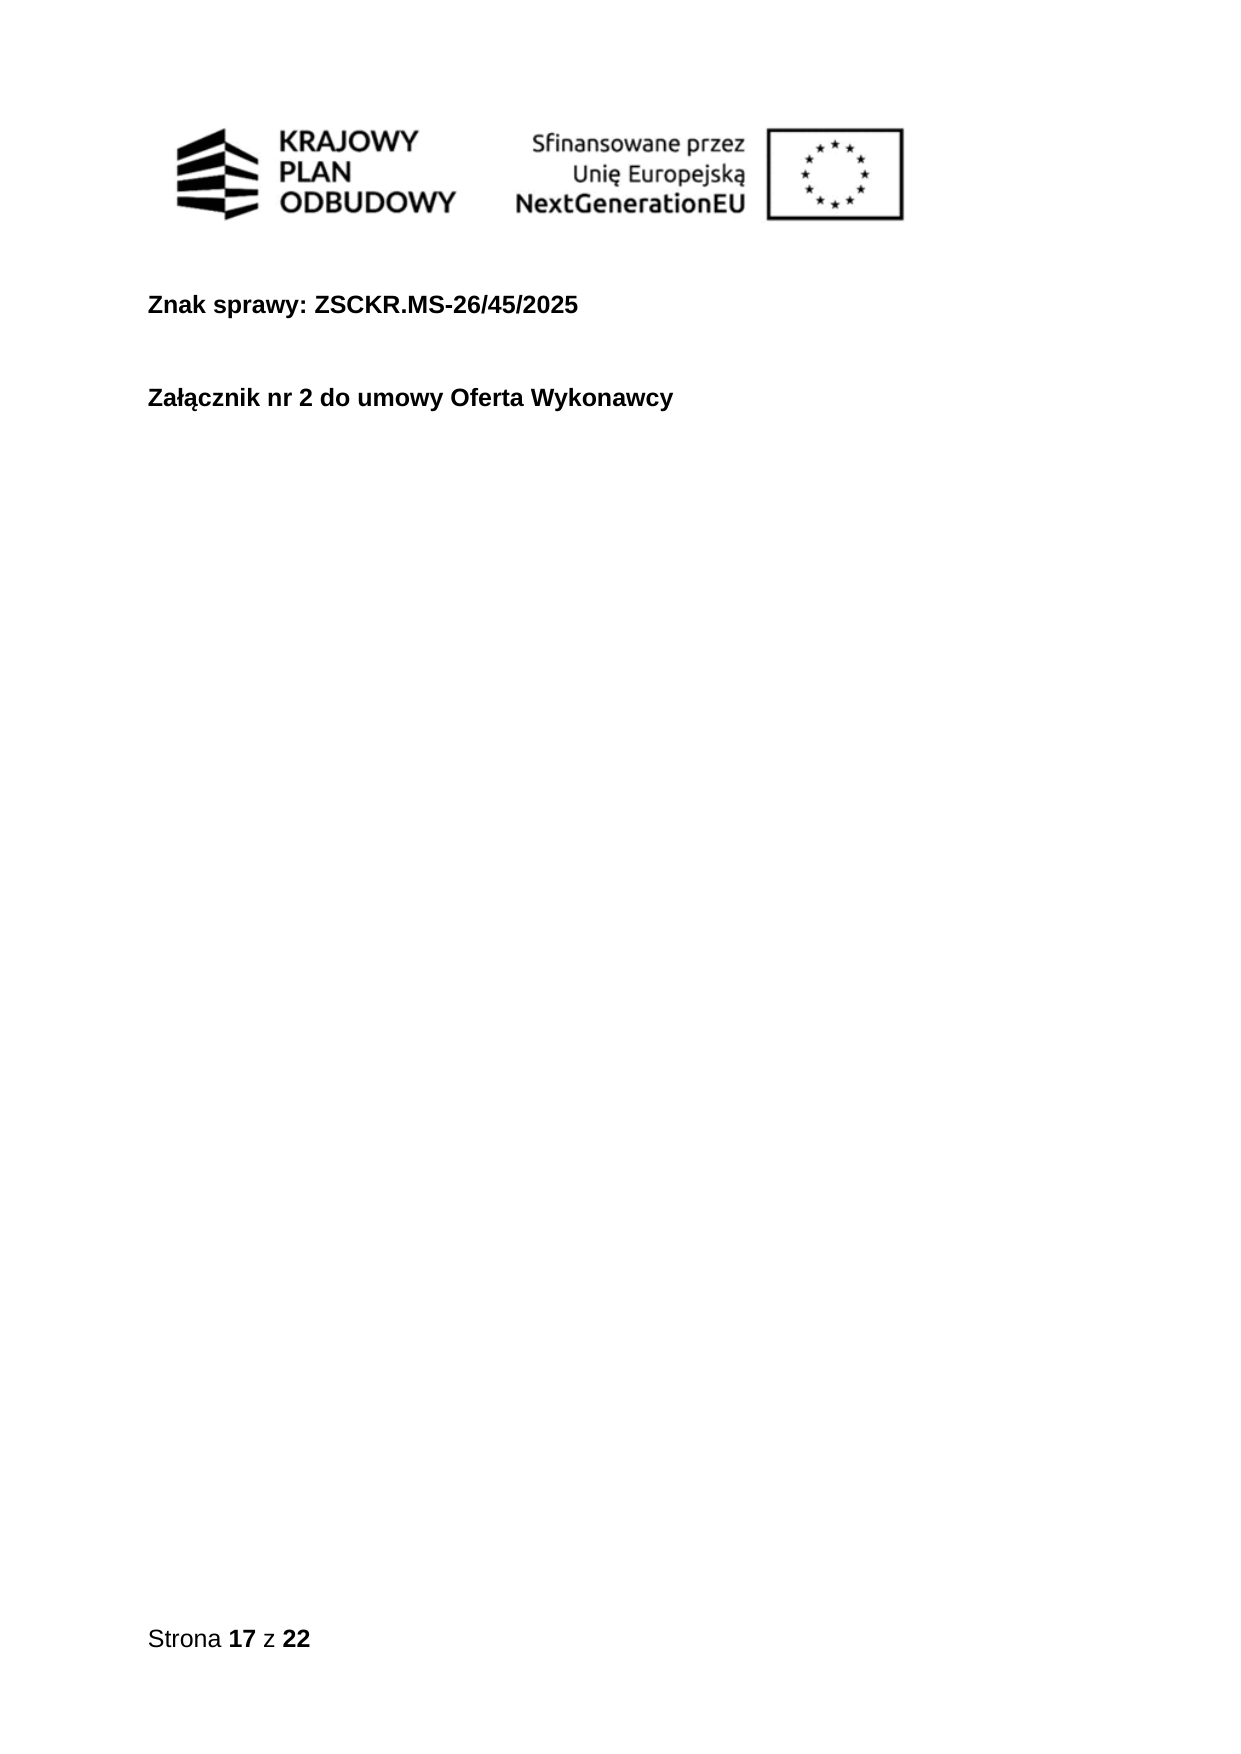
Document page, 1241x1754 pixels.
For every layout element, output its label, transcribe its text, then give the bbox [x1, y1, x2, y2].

picture [147, 98, 934, 251]
subtitle Załącznik nr 2 do umowy Oferta Wykonawcy [148, 383, 1093, 412]
